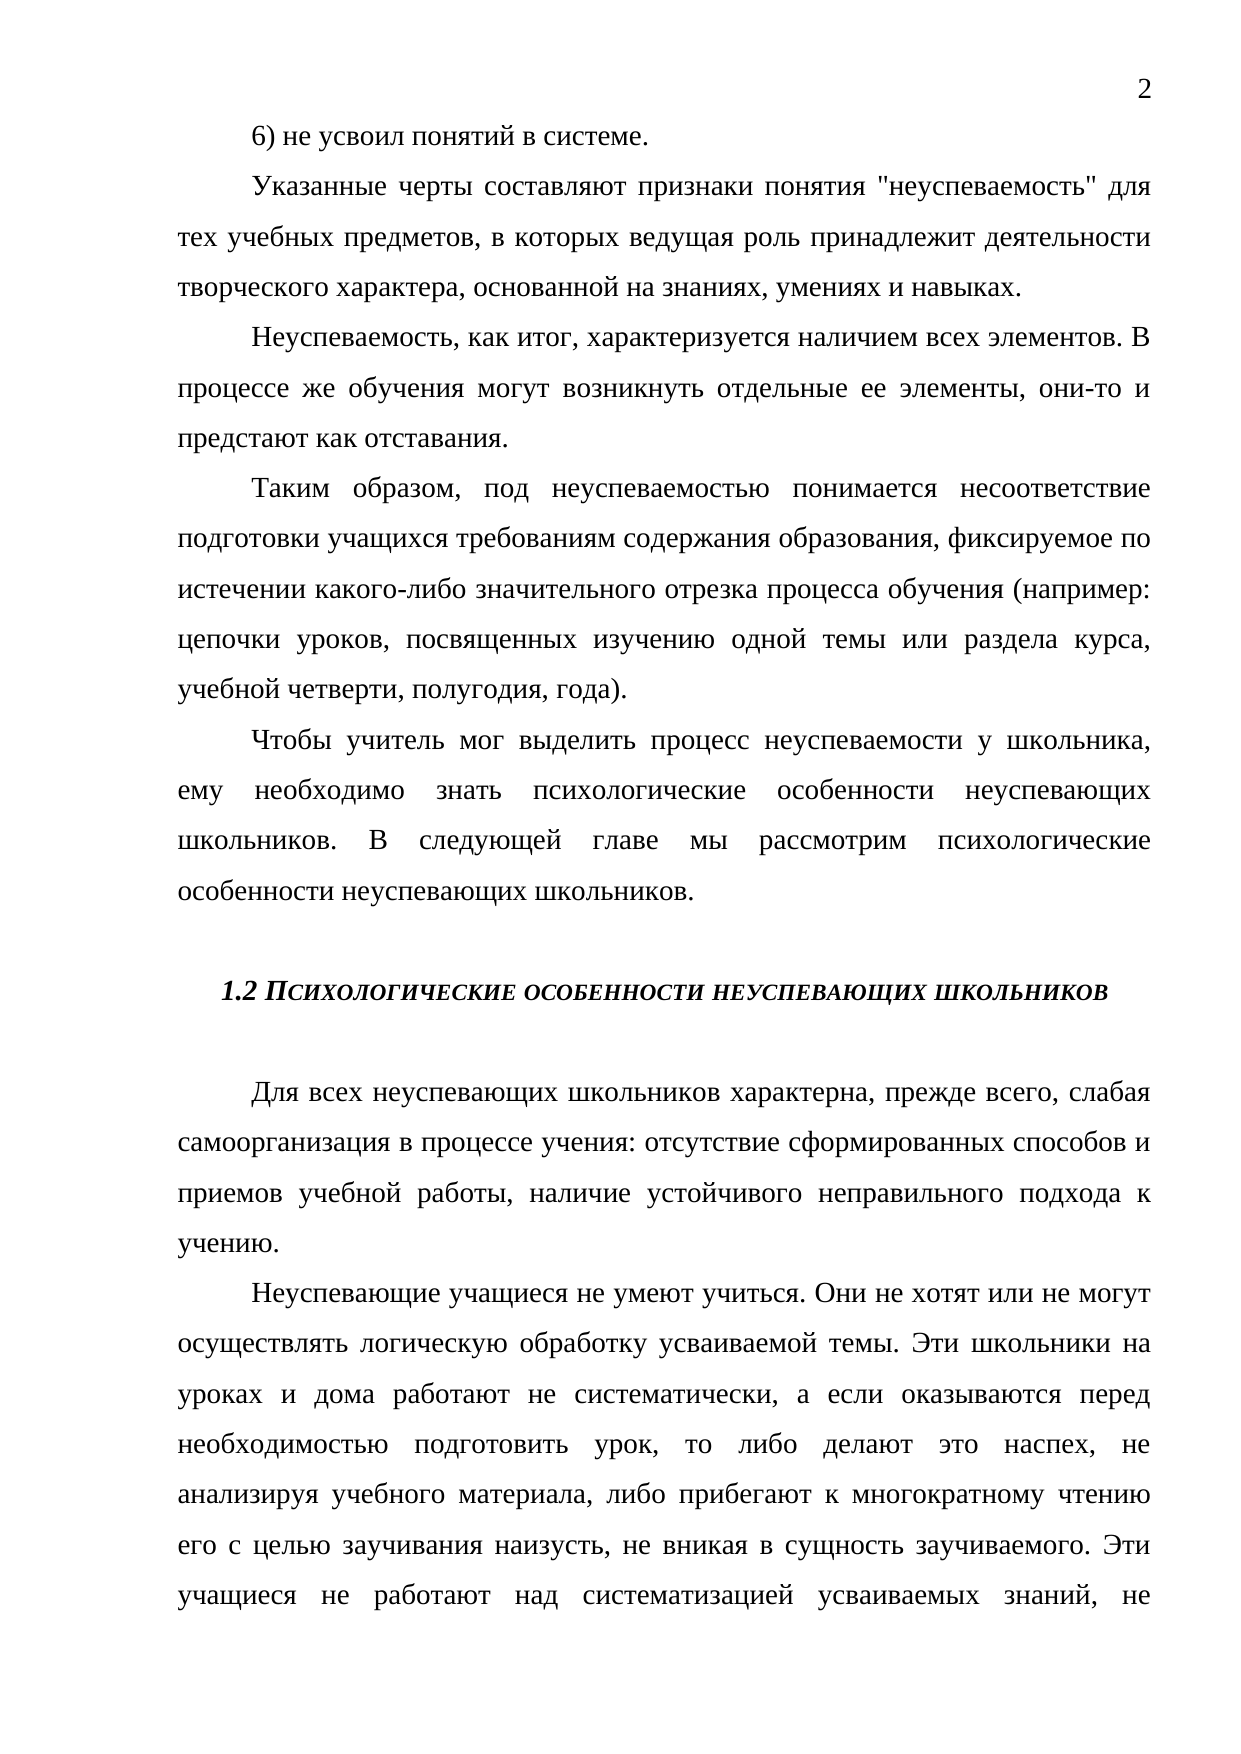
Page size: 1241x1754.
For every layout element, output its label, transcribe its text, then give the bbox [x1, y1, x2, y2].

text Чтобы учитель мог выделить процесс неуспеваемости у школьника, ему необходимо знать психологические особенности неуспевающих школьников. В следующей главе мы рассмотрим психологические особенности неуспевающих школьников. [177, 722, 1152, 906]
text Таким образом, под неуспеваемостью понимается несоответствие подготовки учащихся требованиям содержания образования, фиксируемое по истечении какого-либо значительного отрезка процесса обучения (например: цепочки уроков, посвященных изучению одной темы или раздела курса, учебной четверти, полугодия, года). [177, 470, 1152, 705]
text Для всех неуспевающих школьников характерна, прежде всего, слабая самоорганизация в процессе учения: отсутствие сформированных способов и приемов учебной работы, наличие устойчивого неправильного подхода к учению. [177, 1074, 1152, 1258]
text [177, 1275, 1152, 1611]
text Неуспеваемость, как итог, характеризуется наличием всех элементов. В процессе же обучения могут возникнуть отдельные ее элементы, они-то и предстают как отставания. [177, 319, 1152, 453]
text Указанные черты составляют признаки понятия "неуспеваемость" для тех учебных предметов, в которых ведущая роль принадлежит деятельности творческого характера, основанной на знаниях, умениях и навыках. [177, 168, 1152, 303]
subtitle 1.2 Психологические особенности неуспевающих школьников [177, 973, 1152, 1007]
text 6) не усвоил понятий в системе. [177, 118, 1152, 152]
